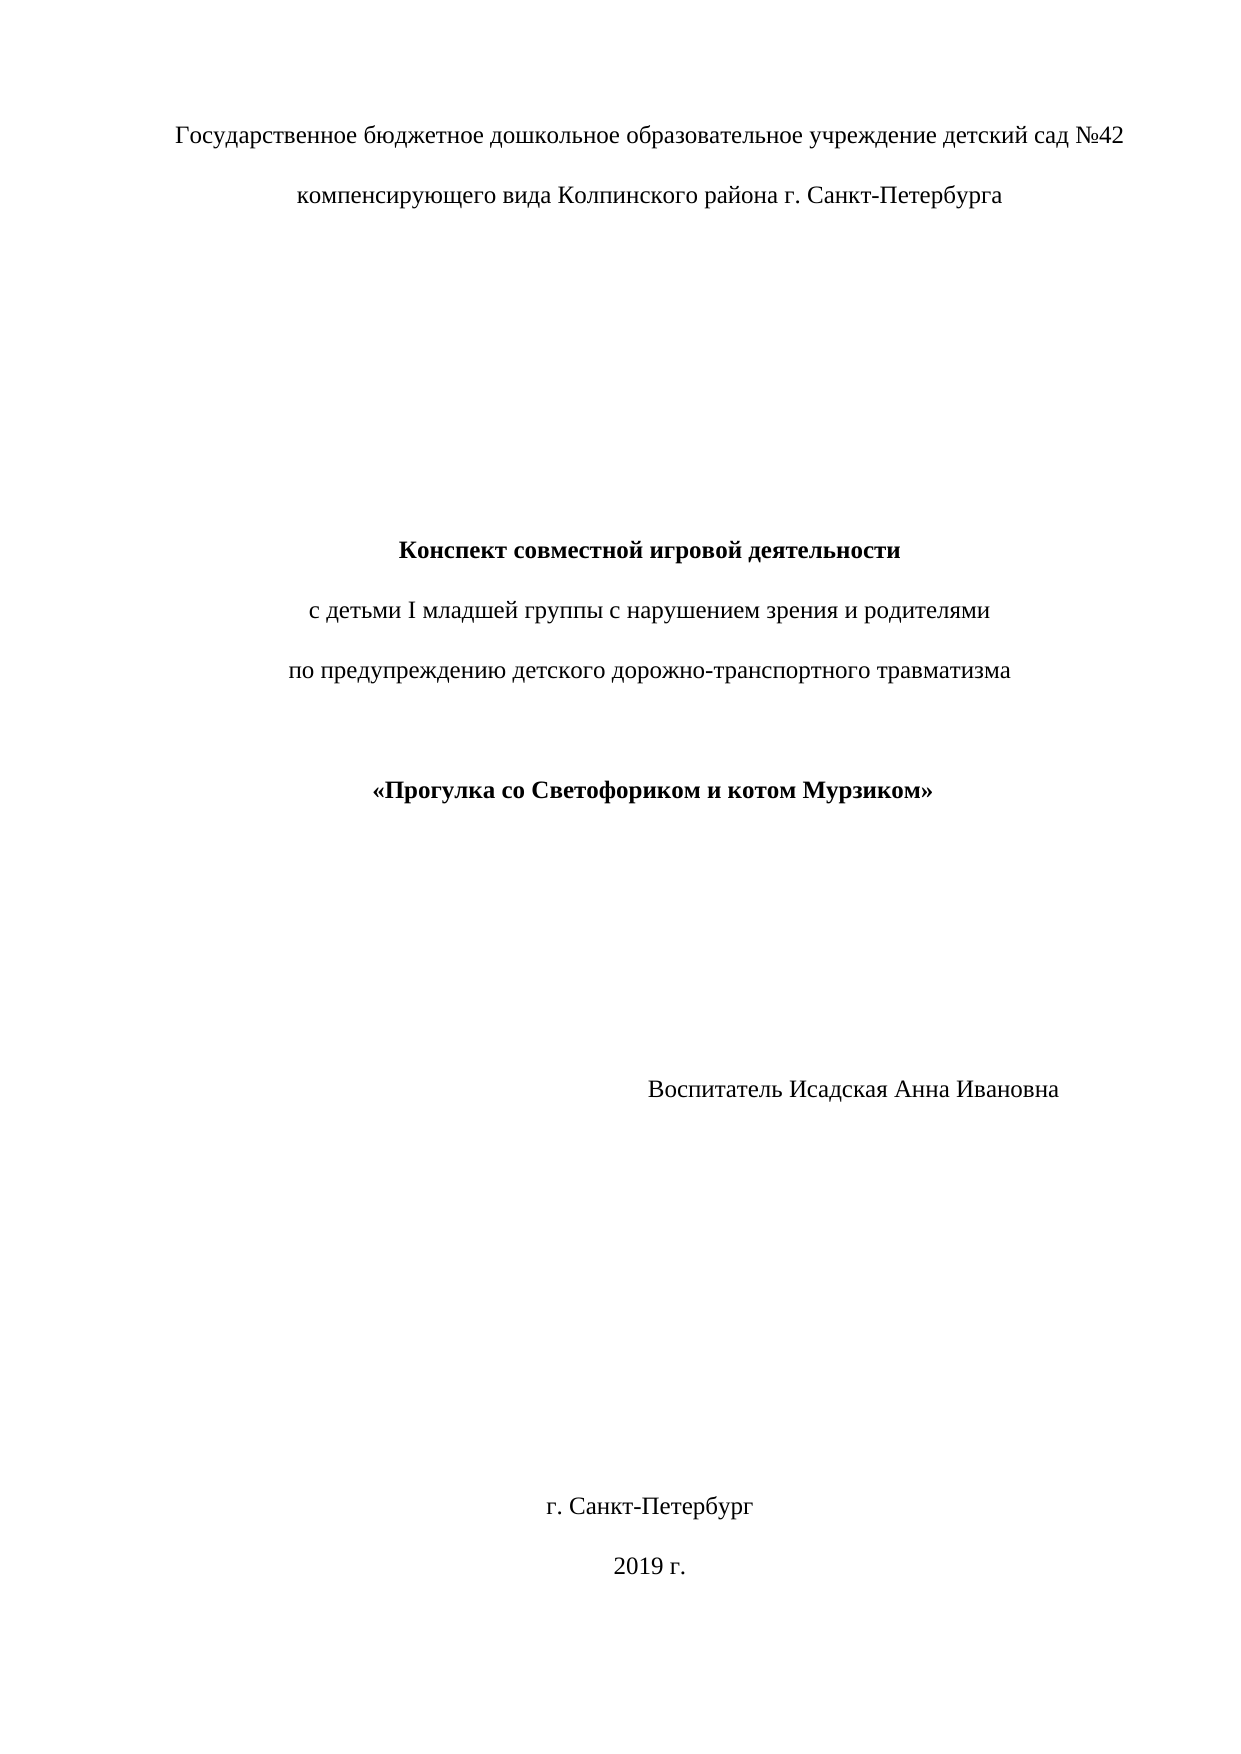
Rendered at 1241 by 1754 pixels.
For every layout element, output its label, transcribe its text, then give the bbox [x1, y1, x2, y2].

text по предупреждению детского дорожно-транспортного травматизма [148, 655, 1152, 684]
text компенсирующего вида Колпинского района г. Санкт-Петербурга [148, 180, 1152, 209]
text «Прогулка со Светофориком и котом Мурзиком» [148, 775, 1152, 803]
text 2019 г. [148, 1551, 1152, 1579]
text Государственное бюджетное дошкольное образовательное учреждение детский сад №42 [148, 121, 1152, 149]
text Воспитатель Исадская Анна Ивановна [148, 1074, 1152, 1102]
text Конспект совместной игровой деятельности [148, 536, 1152, 564]
text г. Санкт-Петербург [148, 1491, 1152, 1520]
text с детьми I младшей группы с нарушением зрения и родителями [148, 595, 1152, 624]
